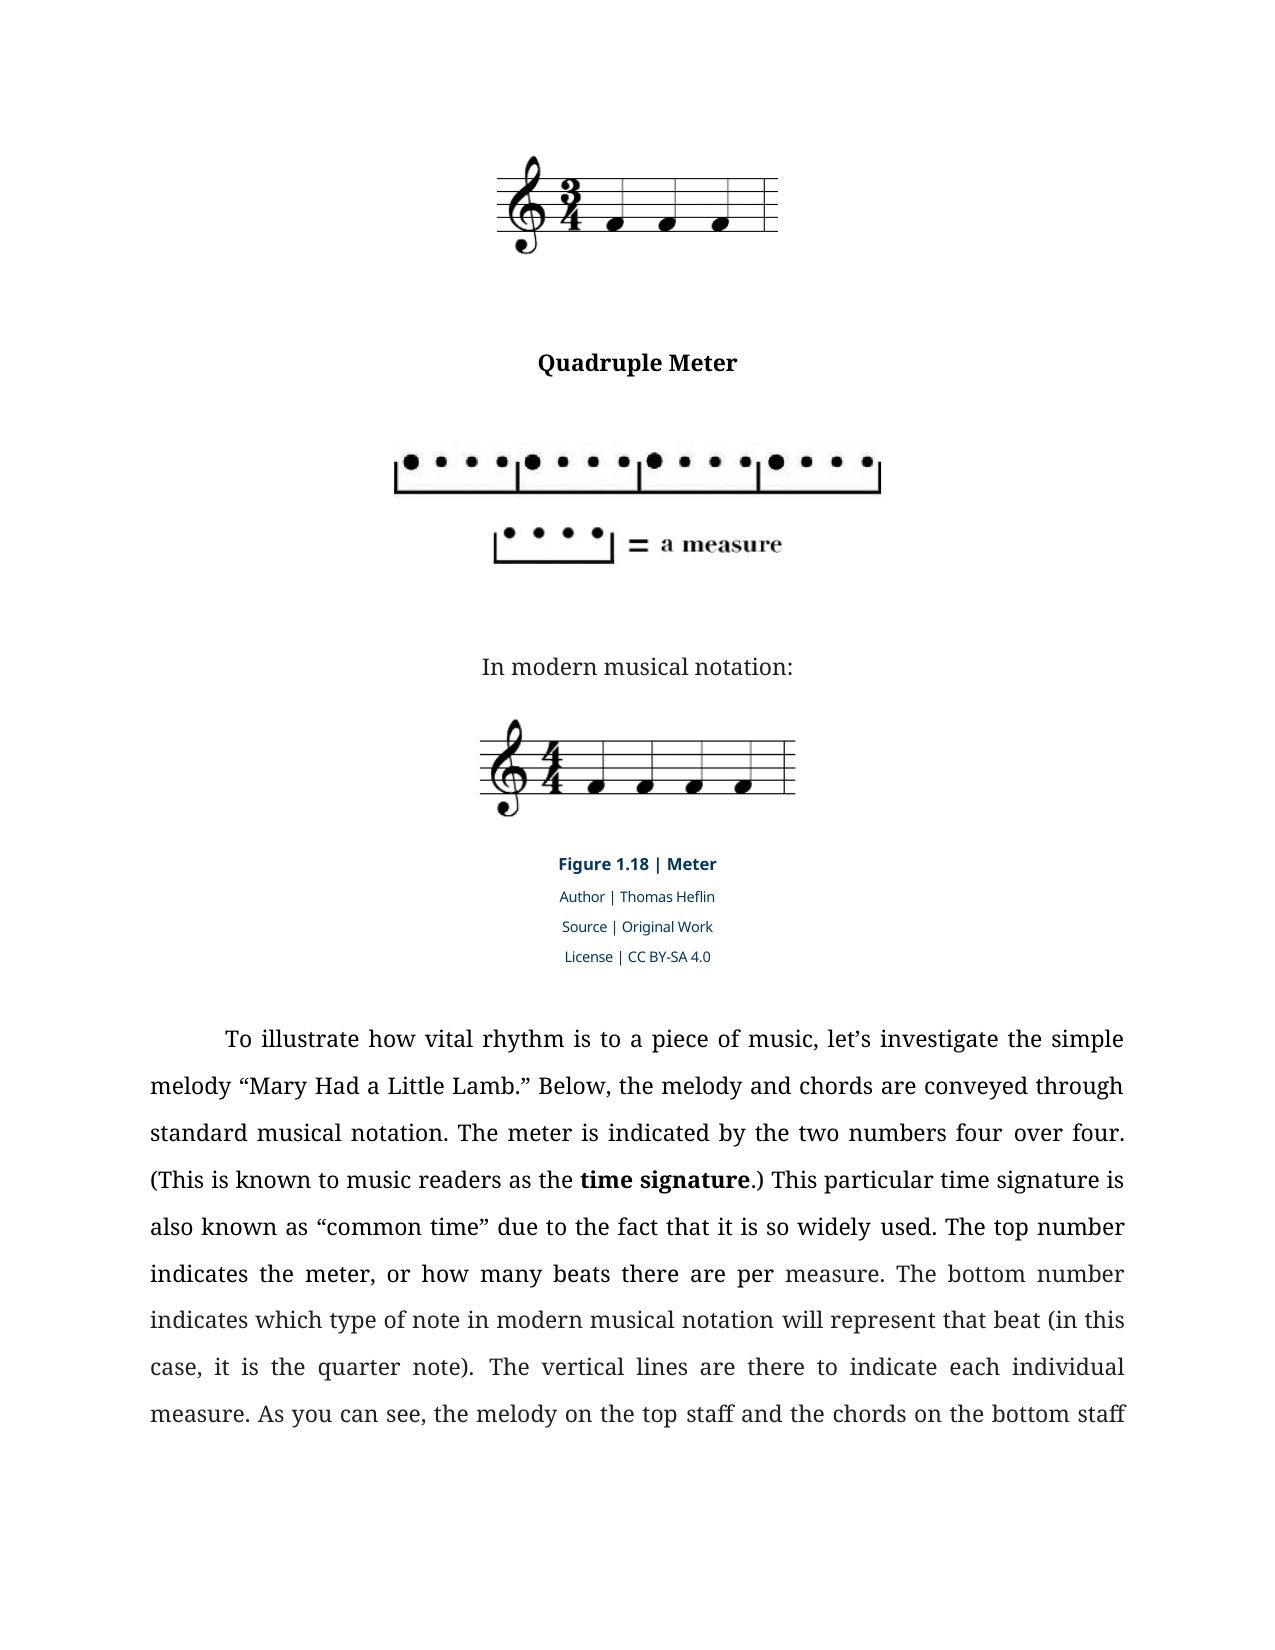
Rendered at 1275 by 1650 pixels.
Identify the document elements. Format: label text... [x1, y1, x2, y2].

picture [497, 150, 778, 260]
text License | CC BY-SA 4.0 [150, 947, 1125, 967]
text In modern musical notation: [150, 651, 1125, 682]
picture [393, 443, 882, 499]
picture [479, 710, 796, 825]
text Figure 1.18 | Meter [150, 853, 1125, 876]
picture [493, 526, 782, 564]
text Source | Original Work [150, 917, 1125, 937]
text Quadruple Meter [150, 347, 1125, 378]
text Author | Thomas Heflin [150, 887, 1125, 907]
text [150, 1023, 1125, 1429]
